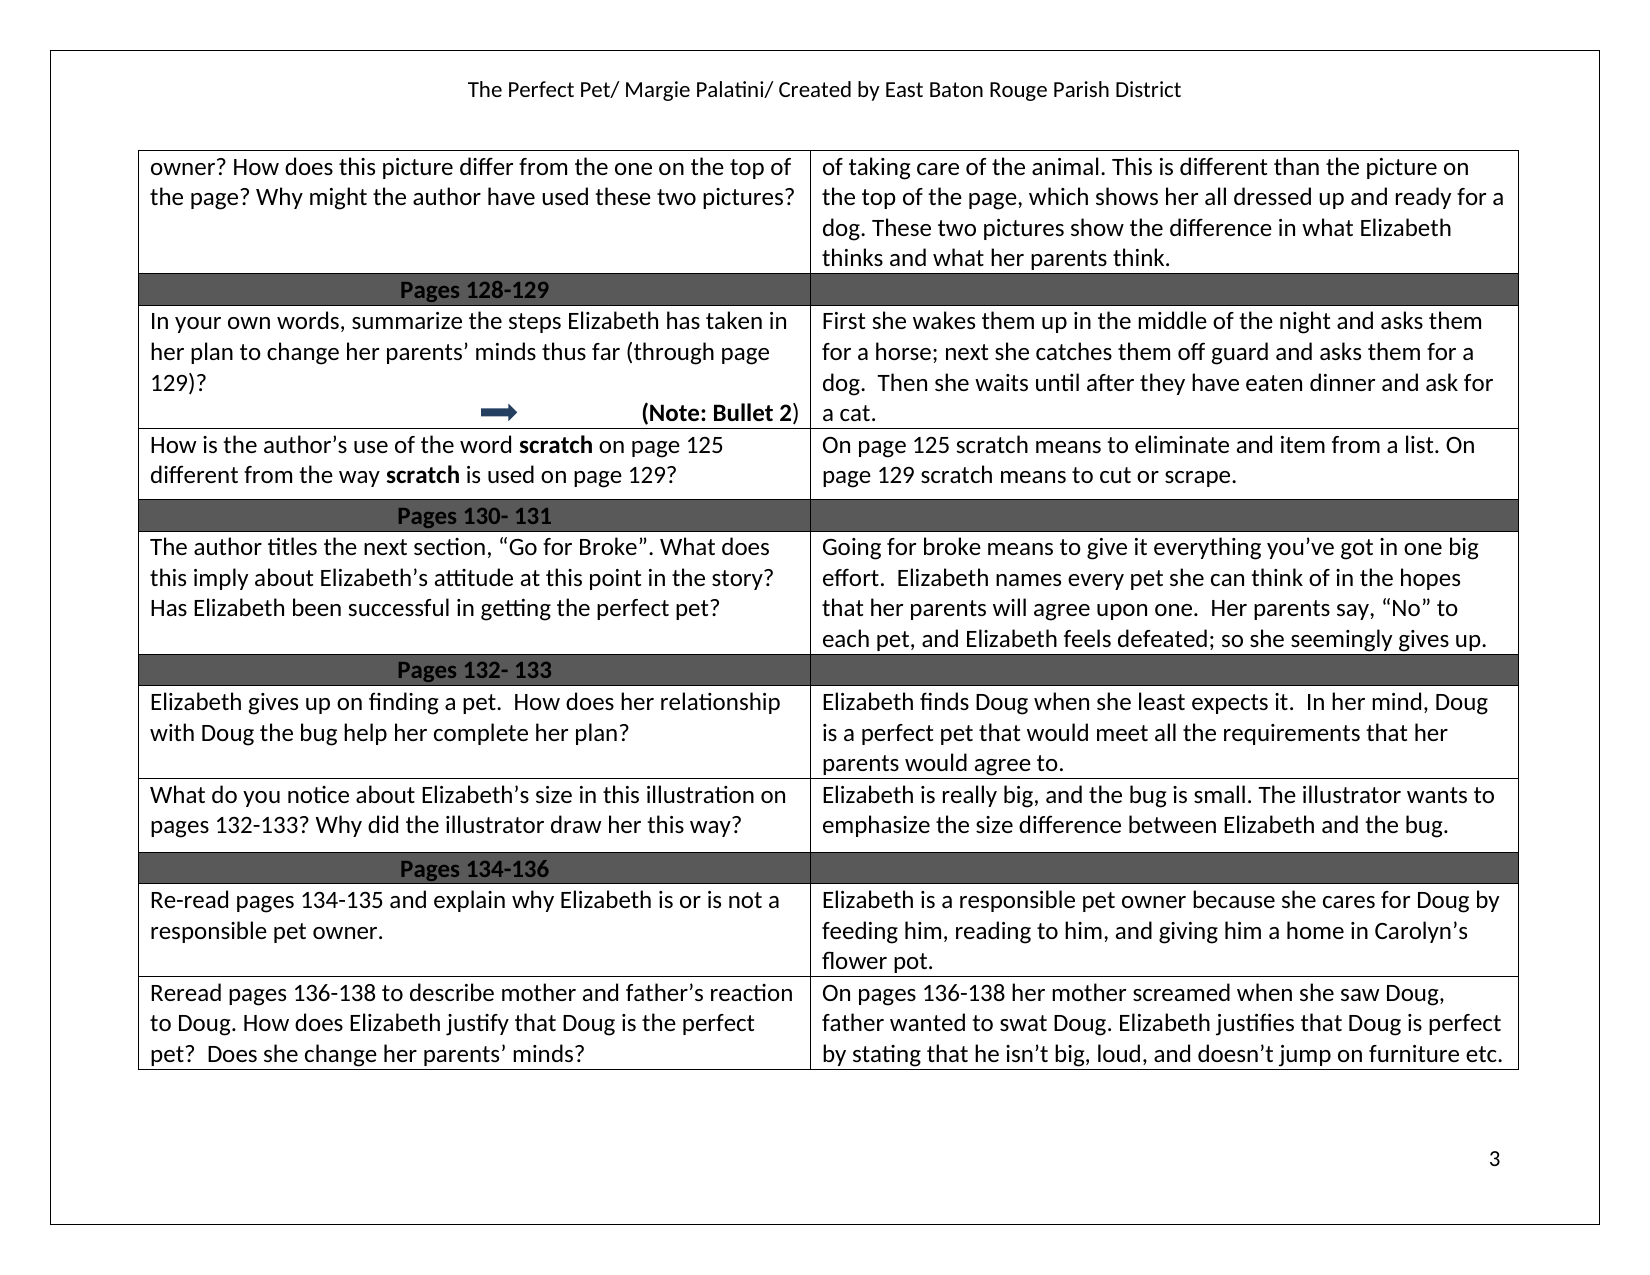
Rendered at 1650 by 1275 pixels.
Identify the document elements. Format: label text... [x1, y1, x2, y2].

table_cell Reread pages 136-138 to describe mother and father’s reaction to Doug. How does Elizabeth justify that Doug is the perfect pet? Does she change her parents’ minds? [139, 977, 810, 1068]
table_cell Pages 134-136 [139, 853, 810, 883]
table_cell Elizabeth is really big, and the bug is small. The illustrator wants to emphasize the size difference between Elizabeth and the bug. [811, 779, 1518, 852]
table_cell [811, 151, 1518, 273]
table_cell In your own words, summarize the steps Elizabeth has taken in her plan to change her parents’ minds thus far (through page 129)? (Note: Bullet 2) [139, 306, 810, 428]
table_cell Elizabeth is a responsible pet owner because she cares for Doug by feeding him, reading to him, and giving him a home in Carolyn’s flower pot. [811, 884, 1518, 976]
table_cell Pages 132- 133 [139, 655, 810, 685]
table_cell Elizabeth finds Doug when she least expects it. In her mind, Doug is a perfect pet that would meet all the requirements that her parents would agree to. [811, 686, 1518, 778]
table_cell On pages 136-138 her mother screamed when she saw Doug, father wanted to swat Doug. Elizabeth justifies that Doug is perfect by stating that he isn’t big, loud, and doesn’t jump on furniture etc. [811, 977, 1518, 1068]
table_cell Elizabeth gives up on finding a pet. How does her relationship with Doug the bug help her complete her plan? [139, 686, 810, 778]
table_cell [139, 151, 810, 273]
table_cell The author titles the next section, “Go for Broke”. What does this imply about Elizabeth’s attitude at this point in the story? Has Elizabeth been successful in getting the perfect pet? [139, 532, 810, 654]
table_cell How is the author’s use of the word scratch on page 125 different from the way scratch is used on page 129? [139, 429, 810, 499]
table_cell What do you notice about Elizabeth’s size in this illustration on pages 132-133? Why did the illustrator draw her this way? [139, 779, 810, 852]
table_cell [811, 500, 1518, 531]
table_cell Pages 130- 131 [139, 500, 810, 531]
table_cell [811, 853, 1518, 883]
table_cell [811, 274, 1518, 305]
table_cell Re-read pages 134-135 and explain why Elizabeth is or is not a responsible pet owner. [139, 884, 810, 976]
table_cell On page 125 scratch means to eliminate and item from a list. On page 129 scratch means to cut or scrape. [811, 429, 1518, 499]
table_cell Going for broke means to give it everything you’ve got in one big effort. Elizabeth names every pet she can think of in the hopes that her parents will agree upon one. Her parents say, “No” to each pet, and Elizabeth feels defeated; so she seemingly gives up. [811, 532, 1518, 654]
table_cell First she wakes them up in the middle of the night and asks them for a horse; next she catches them off guard and asks them for a dog. Then she waits until after they have eaten dinner and ask for a cat. [811, 306, 1518, 428]
table_cell [811, 655, 1518, 685]
table_cell Pages 128-129 [139, 274, 810, 305]
